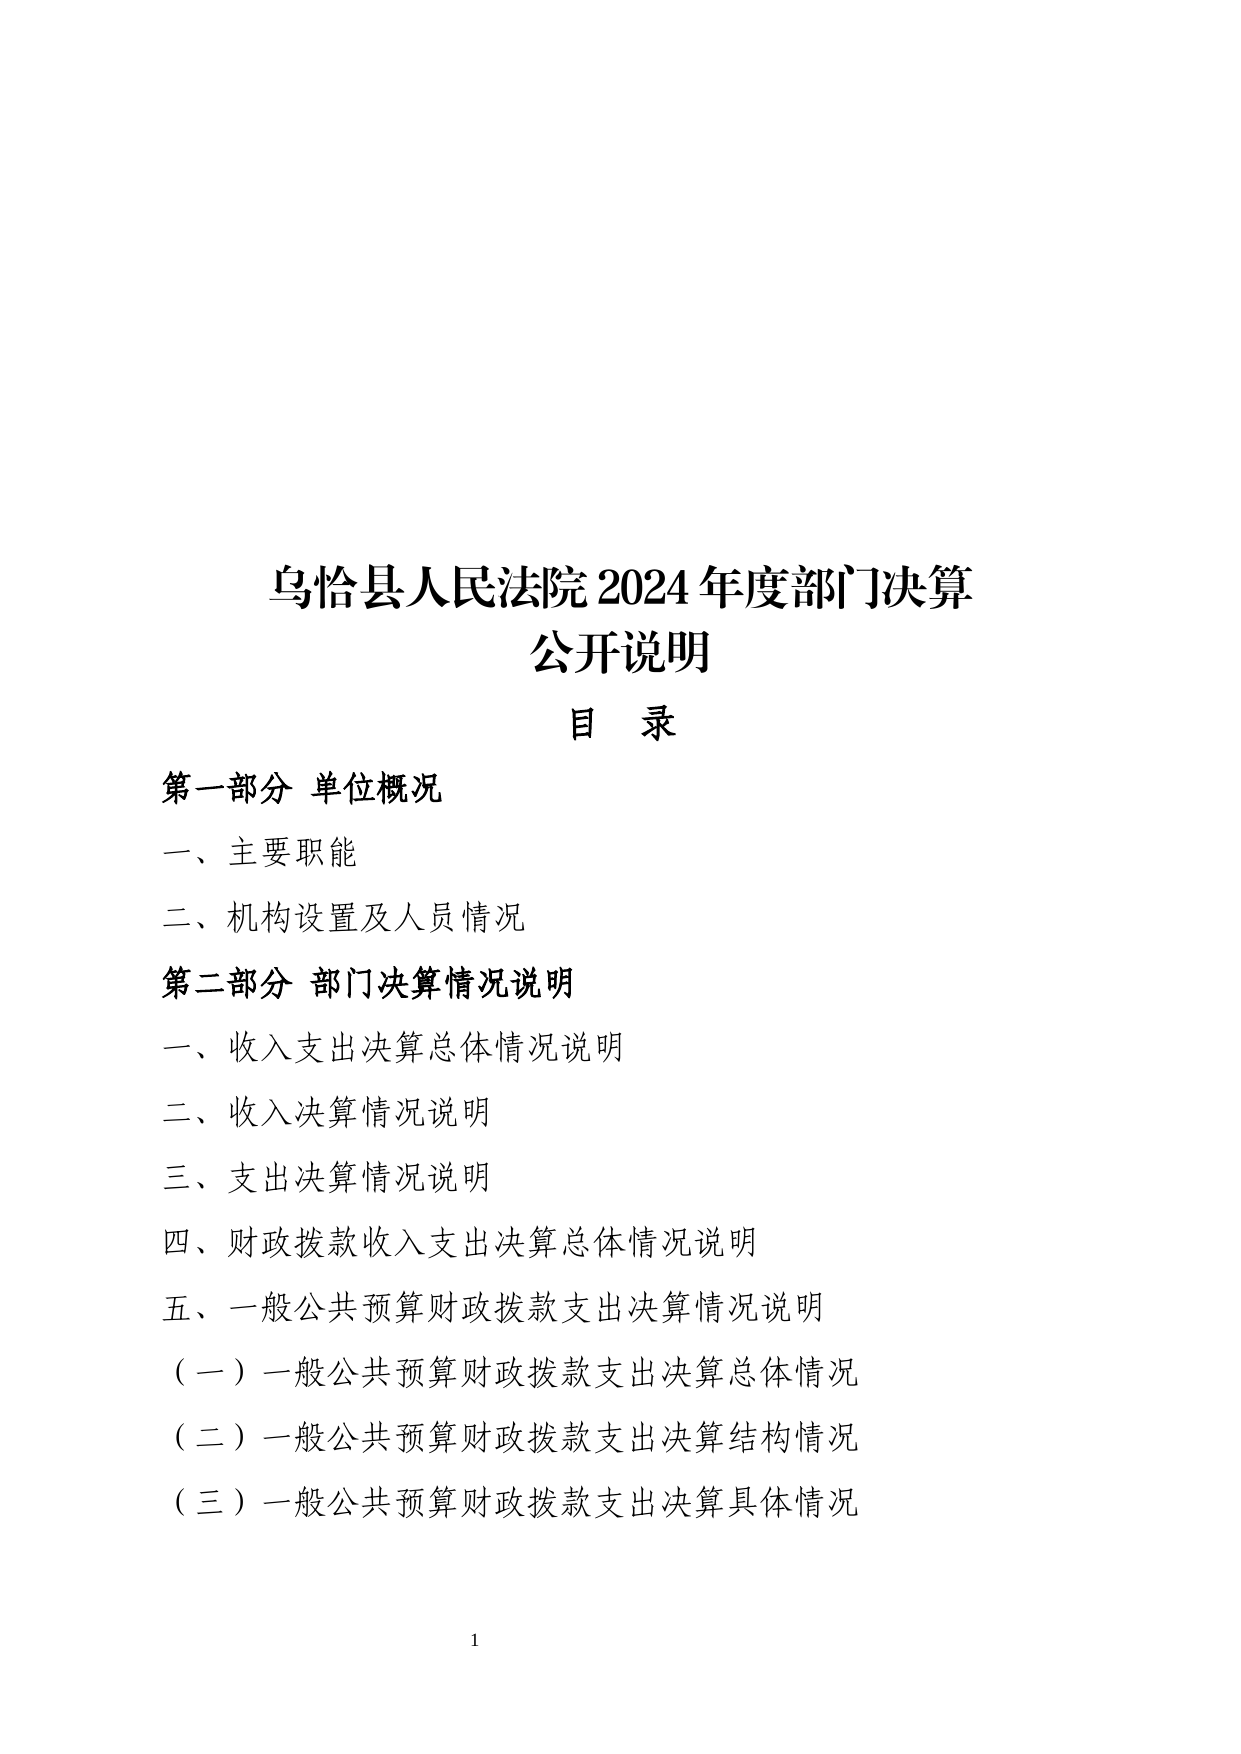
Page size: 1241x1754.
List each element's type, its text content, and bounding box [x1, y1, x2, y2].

text 一、主要职能 [159, 818, 1081, 883]
text 乌恰县人民法院2024年度部门决算 [159, 558, 1081, 623]
text 三、支出决算情况说明 [159, 1143, 1081, 1208]
text 二、机构设置及人员情况 [159, 883, 1081, 948]
text 第二部分 部门决算情况说明 [159, 948, 1081, 1013]
text 第一部分 单位概况 [159, 753, 1081, 818]
text （二）一般公共预算财政拨款支出决算结构情况 [159, 1403, 1081, 1468]
text 五、一般公共预算财政拨款支出决算情况说明 [159, 1273, 1081, 1338]
text 一、收入支出决算总体情况说明 [159, 1013, 1081, 1078]
text 目 录 [159, 688, 1081, 753]
text 公开说明 [159, 623, 1081, 688]
text 四、财政拨款收入支出决算总体情况说明 [159, 1208, 1081, 1273]
text （一）一般公共预算财政拨款支出决算总体情况 [159, 1338, 1081, 1403]
text （三）一般公共预算财政拨款支出决算具体情况 [159, 1468, 1081, 1533]
text 二、收入决算情况说明 [159, 1078, 1081, 1143]
